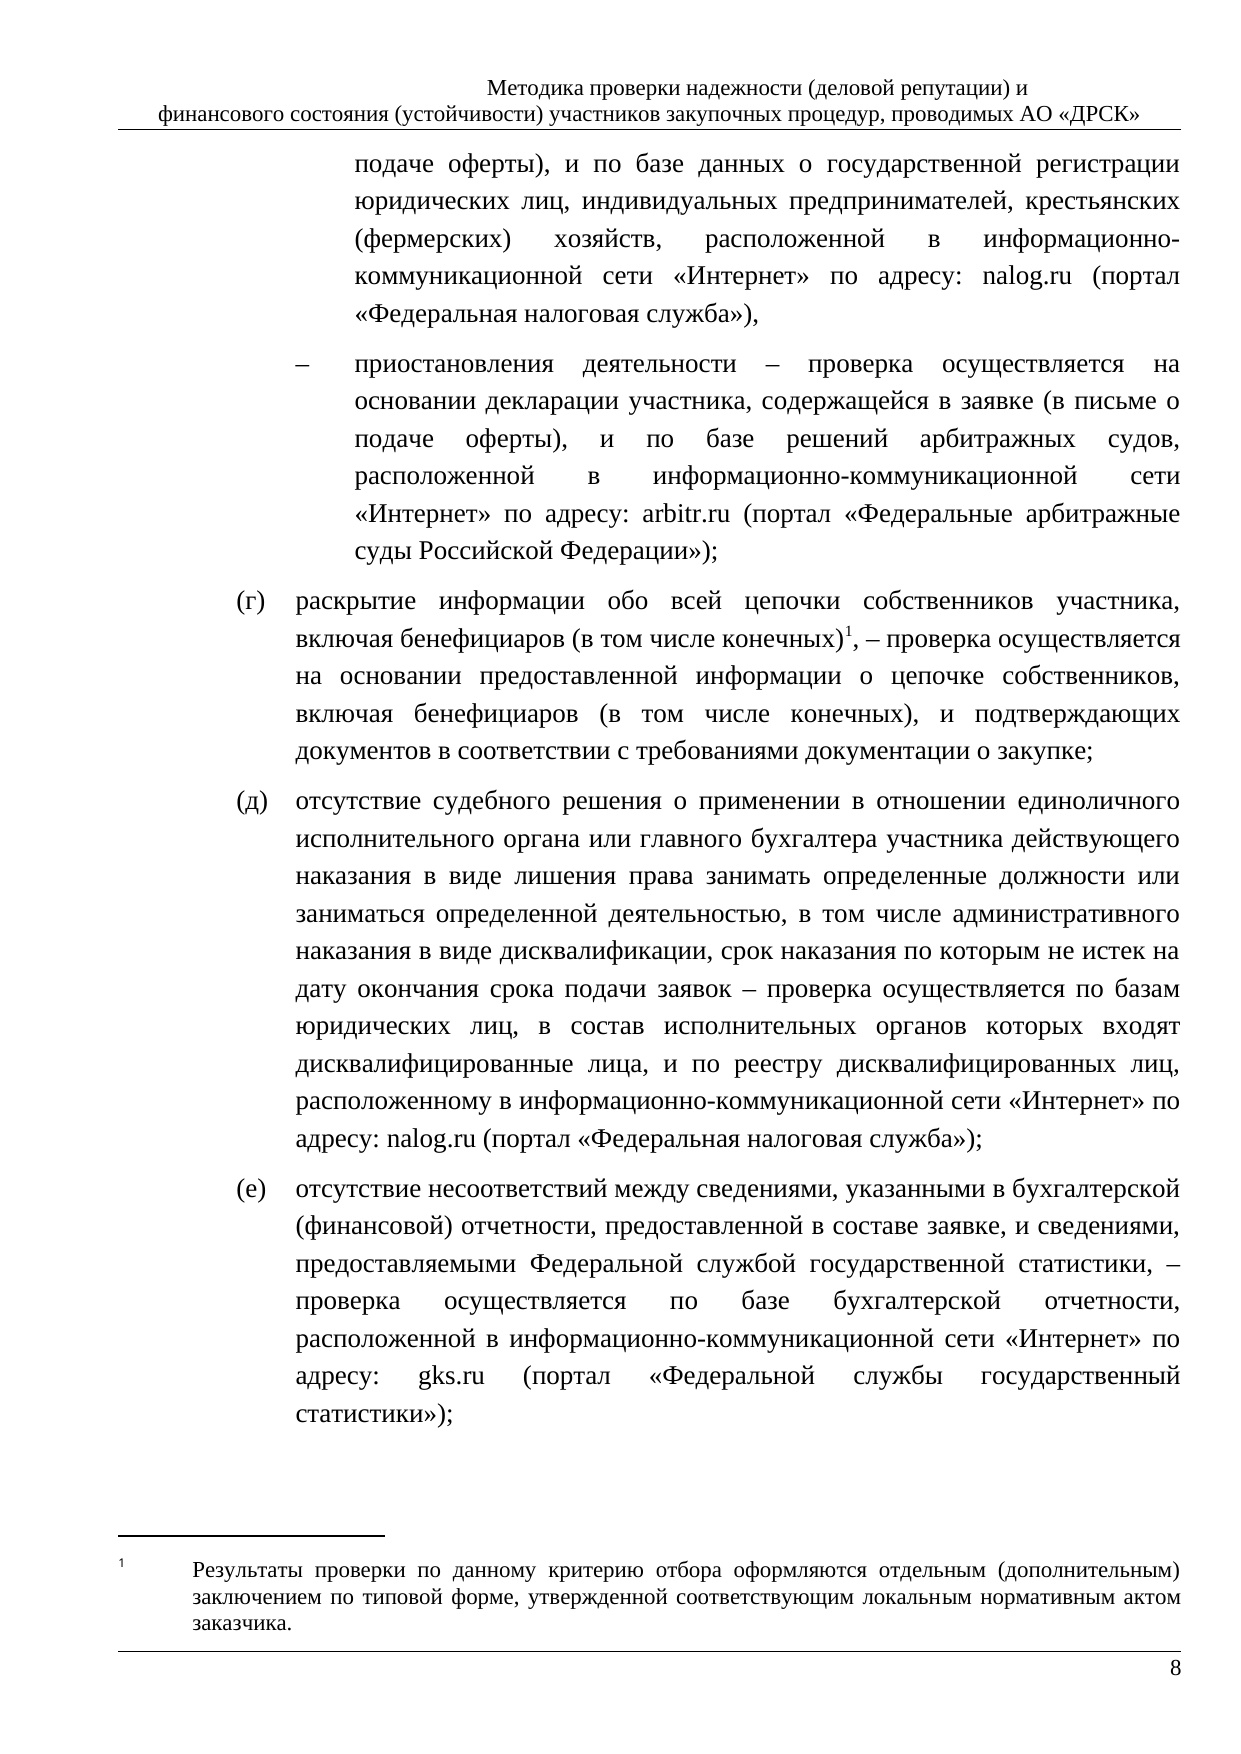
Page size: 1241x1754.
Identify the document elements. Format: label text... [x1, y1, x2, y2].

list раскрытие информации обо всей цепочки собственников участника, включая бенефициаров (в том числе конечных), – проверка осуществляется на основании предоставленной информации о цепочке собственников, включая бенефициаров (в том числе конечных), и подтверждающих документов в соответствии с требованиями документации о закупке; [236, 580, 1181, 767]
text приостановления деятельности – проверка осуществляется на основании декларации участника, содержащейся в заявке (в письме о подаче оферты), и по базе решений арбитражных судов, расположенной в информационно-коммуникационной сети «Интернет» по адресу: arbitr.ru (портал «Федеральные арбитражные суды Российской Федерации»); [295, 342, 1181, 567]
list отсутствие несоответствий между сведениями, указанными в бухгалтерской (финансовой) отчетности, предоставленной в составе заявке, и сведениями, предоставляемыми Федеральной службой государственной статистики, – проверка осуществляется по базе бухгалтерской отчетности, расположенной в информационно-коммуникационной сети «Интернет» по адресу: gks.ru (портал «Федеральной службы государственный статистики»); [236, 1167, 1181, 1430]
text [295, 142, 1181, 330]
list отсутствие судебного решения о применении в отношении единоличного исполнительного органа или главного бухгалтера участника действующего наказания в виде лишения права занимать определенные должности или заниматься определенной деятельностью, в том числе административного наказания в виде дисквалификации, срок наказания по которым не истек на дату окончания срока подачи заявок – проверка осуществляется по базам юридических лиц, в состав исполнительных органов которых входят дисквалифицированные лица, и по реестру дисквалифицированных лиц, расположенному в информационно-коммуникационной сети «Интернет» по адресу: nalog.ru (портал «Федеральная налоговая служба»); [236, 780, 1181, 1155]
